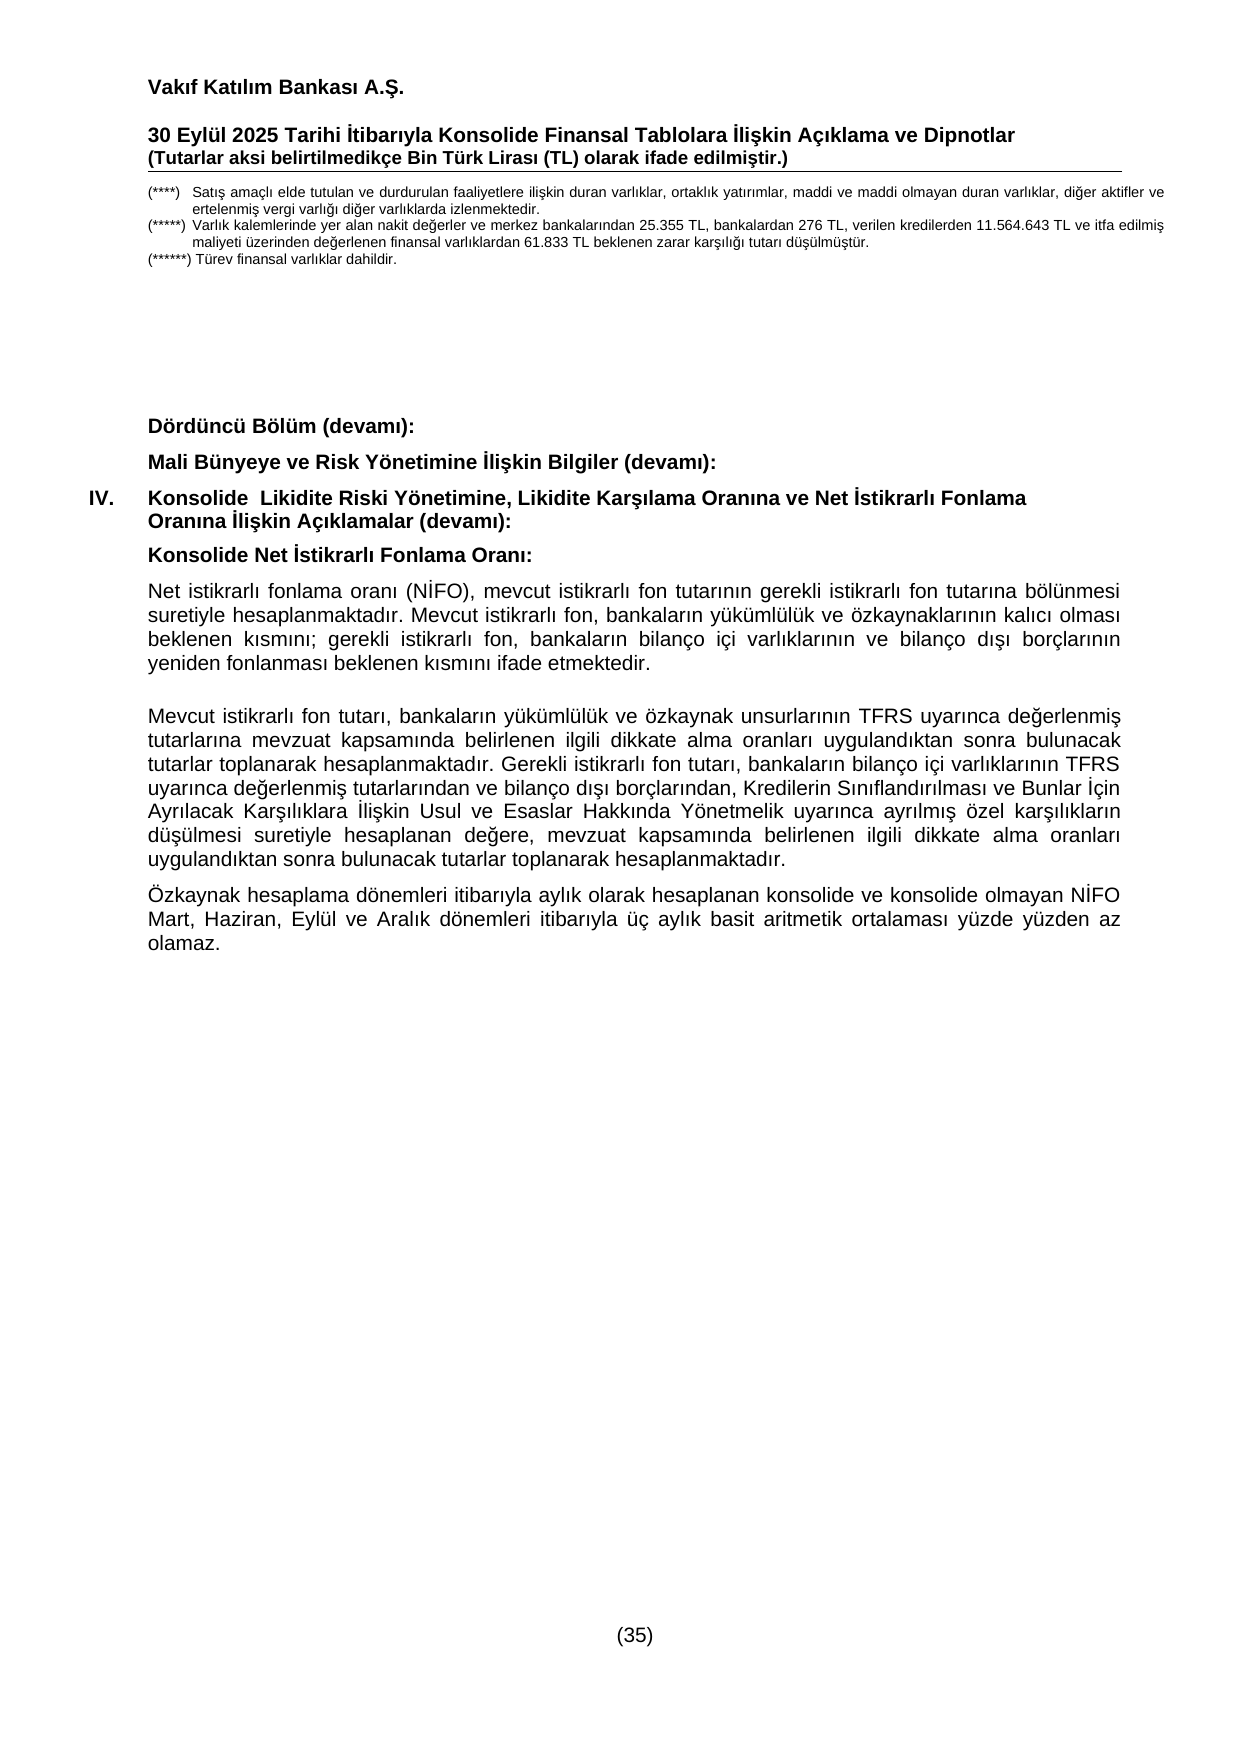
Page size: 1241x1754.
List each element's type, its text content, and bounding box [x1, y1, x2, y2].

text Mali Bünyeye ve Risk Yönetimine İlişkin Bilgiler (devamı): [148, 449, 1082, 473]
text Dördüncü Bölüm (devamı): [148, 413, 1082, 437]
text (******) Türev finansal varlıklar dahildir. [148, 251, 1166, 267]
text (****) Satış amaçlı elde tutulan ve durdurulan faaliyetlere ilişkin duran varlıklar, ortaklık yatırımlar, maddi ve maddi olmayan duran varlıklar, diğer aktifler ve ertelenmiş vergi varlığı diğer varlıklarda izlenmektedir. [148, 183, 1166, 217]
text Mevcut istikrarlı fon tutarı, bankaların yükümlülük ve özkaynak unsurlarının TFRS uyarınca değerlenmiş tutarlarına mevzuat kapsamında belirlenen ilgili dikkate alma oranları uygulandıktan sonra bulunacak tutarlar toplanarak hesaplanmaktadır. Gerekli istikrarlı fon tutarı, bankaların bilanço içi varlıklarının TFRS uyarınca değerlenmiş tutarlarından ve bilanço dışı borçlarından, Kredilerin Sınıflandırılması ve Bunlar İçin Ayrılacak Karşılıklara İlişkin Usul ve Esaslar Hakkında Yönetmelik uyarınca ayrılmış özel karşılıkların düşülmesi suretiyle hesaplanan değere, mevzuat kapsamında belirlenen ilgili dikkate alma oranları uygulandıktan sonra bulunacak tutarlar toplanarak hesaplanmaktadır. [148, 703, 1122, 871]
text Konsolide Net İstikrarlı Fonlama Oranı: [148, 543, 1122, 567]
text Net istikrarlı fonlama oranı (NİFO), mevcut istikrarlı fon tutarının gerekli istikrarlı fon tutarına bölünmesi suretiyle hesaplanmaktadır. Mevcut istikrarlı fon, bankaların yükümlülük ve özkaynaklarının kalıcı olması beklenen kısmını; gerekli istikrarlı fon, bankaların bilanço içi varlıklarının ve bilanço dışı borçlarının yeniden fonlanması beklenen kısmını ifade etmektedir. [148, 579, 1122, 675]
text (*****) Varlık kalemlerinde yer alan nakit değerler ve merkez bankalarından 25.355 TL, bankalardan 276 TL, verilen kredilerden 11.564.643 TL ve itfa edilmiş maliyeti üzerinden değerlenen finansal varlıklardan 61.833 TL beklenen zarar karşılığı tutarı düşülmüştür. [148, 217, 1166, 251]
text Özkaynak hesaplama dönemleri itibarıyla aylık olarak hesaplanan konsolide ve konsolide olmayan NİFO Mart, Haziran, Eylül ve Aralık dönemleri itibarıyla üç aylık basit aritmetik ortalaması yüzde yüzden az olamaz. [148, 883, 1122, 955]
text IV. Konsolide Likidite Riski Yönetimine, Likidite Karşılama Oranına ve Net İstikrarlı Fonlama Oranına İlişkin Açıklamalar (devamı): [89, 485, 1082, 533]
